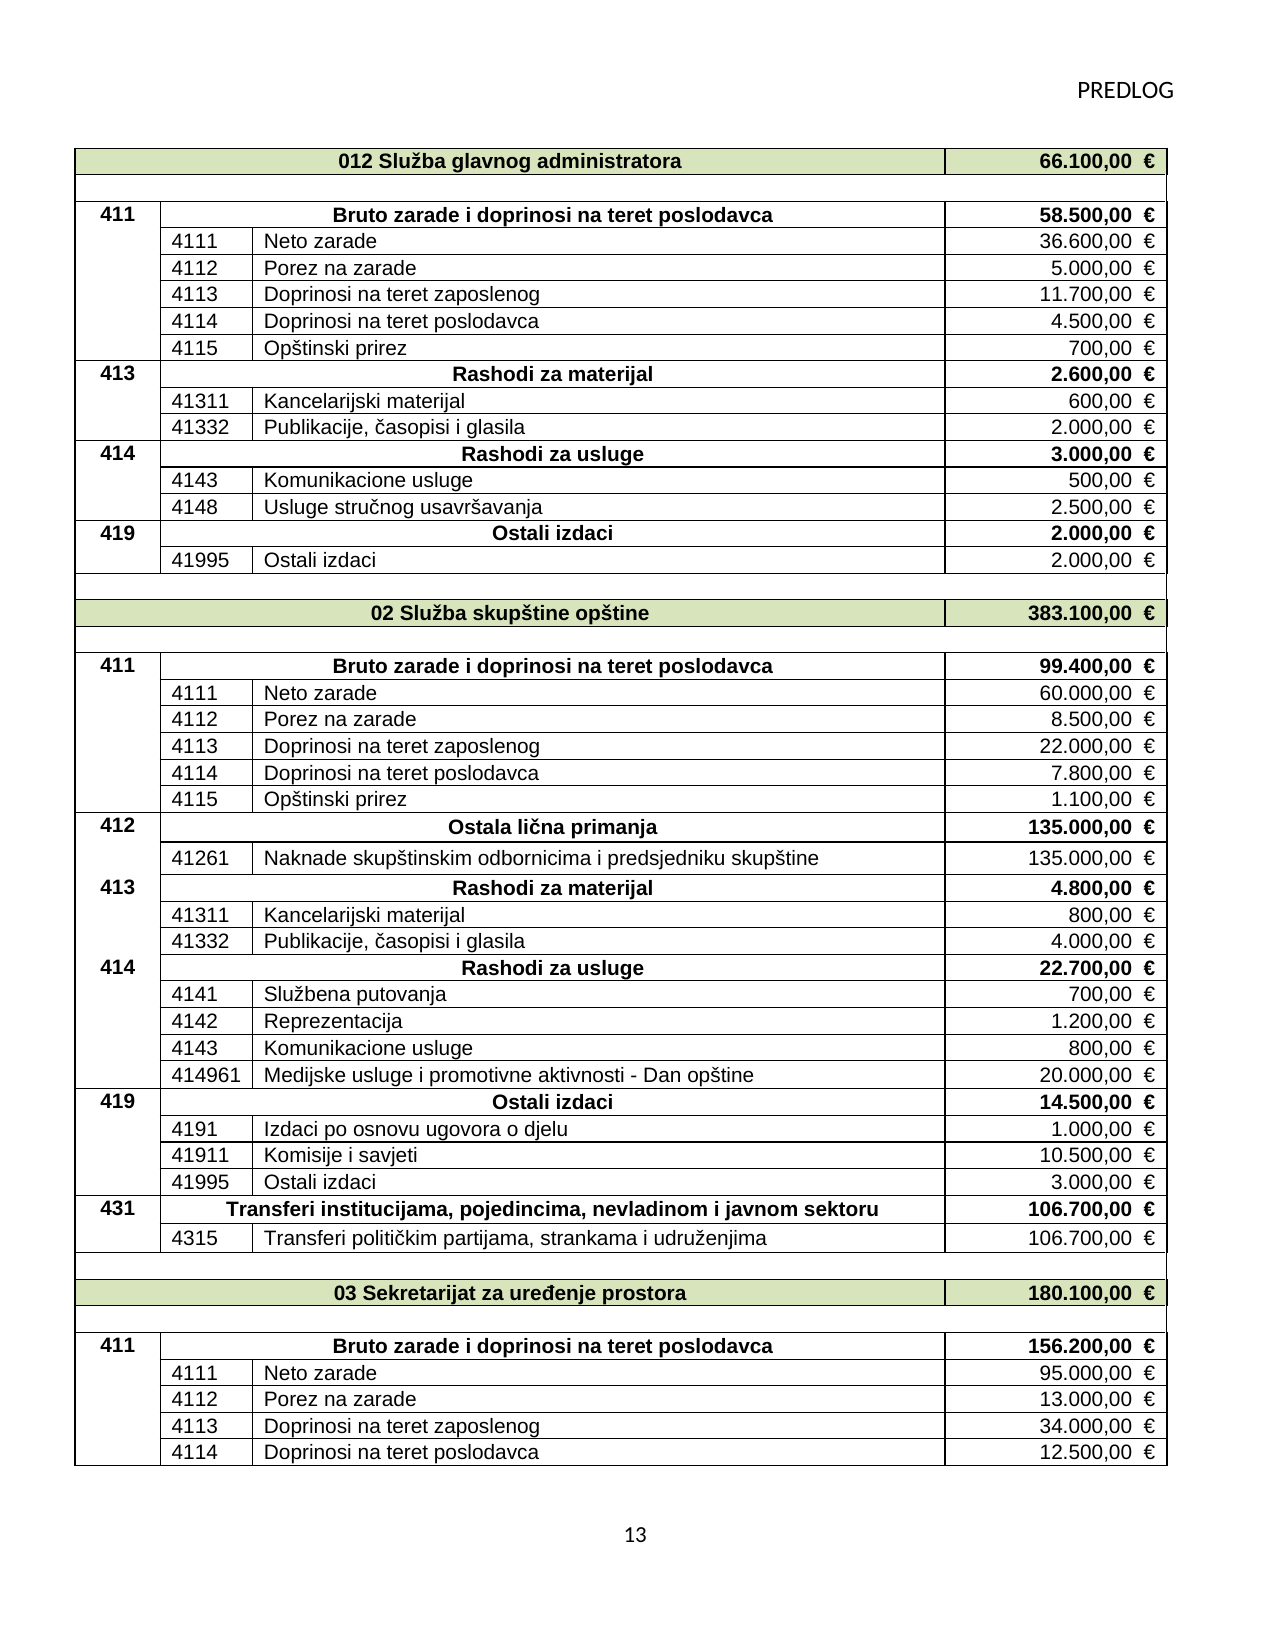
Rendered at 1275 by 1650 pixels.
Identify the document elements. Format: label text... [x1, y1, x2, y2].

table_cell 700,00 € [946, 335, 1166, 360]
table_cell Publikacije, časopisi i glasila [253, 928, 944, 954]
table_cell 58.500,00 € [946, 201, 1166, 227]
table_cell 4.000,00 € [946, 928, 1166, 954]
table_cell 11.700,00 € [946, 281, 1166, 307]
table_cell 383.100,00 € [946, 599, 1166, 626]
table_cell 41311 [161, 388, 252, 413]
table_cell Službena putovanja [253, 981, 944, 1007]
table_cell Usluge stručnog usavršavanja [253, 494, 944, 519]
table_cell Publikacije, časopisi i glasila [253, 414, 944, 440]
table_cell [76, 626, 1166, 652]
table_cell Bruto zarade i doprinosi na teret poslodavca [161, 653, 944, 679]
table_cell Opštinski prirez [253, 786, 944, 812]
table_cell Komisije i savjeti [253, 1143, 944, 1168]
table_cell 41332 [161, 414, 252, 440]
table_cell Ostala lična primanja [161, 813, 944, 841]
table_cell 4315 [161, 1224, 252, 1252]
table_cell 4115 [161, 335, 252, 360]
table_cell [76, 1252, 1166, 1279]
table_cell 41911 [161, 1143, 252, 1168]
table_cell Ostali izdaci [161, 1089, 944, 1115]
table_cell 4143 [161, 468, 252, 493]
table_cell 4143 [161, 1035, 252, 1060]
table_cell Ostali izdaci [161, 521, 944, 546]
table_cell 419 [76, 521, 160, 573]
table_cell 2.000,00 € [946, 414, 1166, 440]
table_cell 4142 [161, 1008, 252, 1033]
table_cell 2.600,00 € [946, 361, 1166, 387]
table_cell 135.000,00 € [946, 813, 1166, 841]
table_cell Doprinosi na teret poslodavca [253, 1439, 944, 1465]
table_cell 500,00 € [946, 468, 1166, 493]
table_cell 4114 [161, 308, 252, 333]
table_cell 99.400,00 € [946, 652, 1166, 679]
table_cell Porez na zarade [253, 255, 944, 280]
table_cell 106.700,00 € [946, 1224, 1166, 1252]
table_cell Kancelarijski materijal [253, 902, 944, 927]
table_cell 4113 [161, 1413, 252, 1438]
table_cell 4.800,00 € [946, 875, 1166, 901]
table_cell 13.000,00 € [946, 1386, 1166, 1412]
table_cell 22.000,00 € [946, 733, 1166, 758]
table_cell 4113 [161, 733, 252, 758]
table_cell 95.000,00 € [946, 1360, 1166, 1385]
table_cell Bruto zarade i doprinosi na teret poslodavca [161, 1333, 944, 1358]
table_cell Doprinosi na teret zaposlenog [253, 1413, 944, 1438]
table_cell 20.000,00 € [946, 1061, 1166, 1088]
table_cell 4111 [161, 680, 252, 705]
table_cell [76, 1305, 1166, 1332]
table_cell 1.000,00 € [946, 1116, 1166, 1141]
table_cell 36.600,00 € [946, 228, 1166, 254]
table_cell Neto zarade [253, 228, 944, 254]
table_cell 7.800,00 € [946, 760, 1166, 785]
table_cell 413 [76, 361, 160, 440]
table_cell 2.000,00 € [946, 547, 1166, 573]
table_cell 700,00 € [946, 981, 1166, 1007]
table_cell 600,00 € [946, 388, 1166, 413]
table_cell Reprezentacija [253, 1008, 944, 1033]
table_cell 2.500,00 € [946, 494, 1166, 519]
table_cell 1.200,00 € [946, 1008, 1166, 1033]
table_cell 41311 [161, 902, 252, 927]
table_cell 411 [76, 202, 160, 360]
table_cell 4112 [161, 255, 252, 280]
table_cell Neto zarade [253, 1360, 944, 1385]
table_cell 411 [76, 653, 160, 812]
table_cell Kancelarijski materijal [253, 388, 944, 413]
table_cell 41995 [161, 1169, 252, 1194]
table_cell 4112 [161, 706, 252, 732]
table_cell 41332 [161, 928, 252, 954]
table_cell Doprinosi na teret zaposlenog [253, 281, 944, 307]
table_cell 412 [76, 813, 160, 874]
table_cell [76, 573, 1166, 599]
table_cell 4111 [161, 1360, 252, 1385]
table_cell 4115 [161, 786, 252, 812]
table_cell 419 [76, 1089, 160, 1194]
table_cell 3.000,00 € [946, 441, 1166, 466]
table_cell 12.500,00 € [946, 1439, 1166, 1465]
table_cell 8.500,00 € [946, 706, 1166, 732]
table_cell Izdaci po osnovu ugovora o djelu [253, 1116, 944, 1141]
table_cell 106.700,00 € [946, 1196, 1166, 1223]
table_cell Rashodi za materijal [161, 361, 944, 387]
table_cell 4.500,00 € [946, 308, 1166, 333]
table_cell 1.100,00 € [946, 786, 1166, 812]
table_cell 10.500,00 € [946, 1143, 1166, 1168]
table_cell 22.700,00 € [946, 955, 1166, 980]
table_cell 4112 [161, 1386, 252, 1412]
table_cell 60.000,00 € [946, 680, 1166, 705]
table_cell 4191 [161, 1116, 252, 1141]
table_cell 41995 [161, 547, 252, 573]
table_cell 66.100,00 € [946, 149, 1166, 174]
table_cell Doprinosi na teret poslodavca [253, 308, 944, 333]
table_cell Neto zarade [253, 680, 944, 705]
table_cell Medijske usluge i promotivne aktivnosti - Dan opštine [253, 1061, 944, 1088]
table_cell Transferi političkim partijama, strankama i udruženjima [253, 1224, 944, 1252]
table_cell Doprinosi na teret zaposlenog [253, 733, 944, 758]
table_cell Rashodi za usluge [161, 441, 944, 466]
table_cell Opštinski prirez [253, 335, 944, 360]
table_cell 4114 [161, 1439, 252, 1465]
table_cell 800,00 € [946, 902, 1166, 927]
table_cell Transferi institucijama, pojedincima, nevladinom i javnom sektoru [161, 1196, 944, 1223]
table_cell 414 [76, 954, 160, 1088]
table_cell Ostali izdaci [253, 1169, 944, 1194]
table_cell 012 Služba glavnog administratora [76, 149, 944, 174]
table_cell Bruto zarade i doprinosi na teret poslodavca [161, 202, 944, 227]
table_cell 14.500,00 € [946, 1089, 1166, 1115]
table_cell Rashodi za materijal [161, 875, 944, 901]
table_cell 2.000,00 € [946, 521, 1166, 546]
table_cell Komunikacione usluge [253, 1035, 944, 1060]
table_cell 180.100,00 € [946, 1279, 1166, 1305]
table_cell [76, 174, 1166, 201]
table_cell 414961 [161, 1061, 252, 1088]
table_cell 4114 [161, 760, 252, 785]
table_cell Porez na zarade [253, 706, 944, 732]
table_cell 414 [76, 441, 160, 519]
table_cell Komunikacione usluge [253, 468, 944, 493]
table_cell 02 Služba skupštine opštine [76, 600, 944, 626]
table_cell 34.000,00 € [946, 1413, 1166, 1438]
table_cell 135.000,00 € [946, 843, 1166, 874]
table_cell 4148 [161, 494, 252, 519]
table_cell 413 [76, 874, 160, 954]
table_cell 41261 [161, 843, 252, 874]
table_cell 03 Sekretarijat za uređenje prostora [76, 1280, 944, 1305]
table_cell 4111 [161, 228, 252, 254]
table_cell 4141 [161, 981, 252, 1007]
table_cell 800,00 € [946, 1035, 1166, 1060]
table_cell Doprinosi na teret poslodavca [253, 760, 944, 785]
table_cell 3.000,00 € [946, 1169, 1166, 1194]
table_cell 5.000,00 € [946, 255, 1166, 280]
table_cell Rashodi za usluge [161, 955, 944, 980]
table_cell 156.200,00 € [946, 1332, 1166, 1358]
table_cell Naknade skupštinskim odbornicima i predsjedniku skupštine [253, 843, 944, 874]
table_cell 411 [76, 1333, 160, 1465]
table_cell 431 [76, 1196, 160, 1252]
table_cell Porez na zarade [253, 1386, 944, 1412]
table_cell Ostali izdaci [253, 547, 944, 573]
table_cell 4113 [161, 281, 252, 307]
